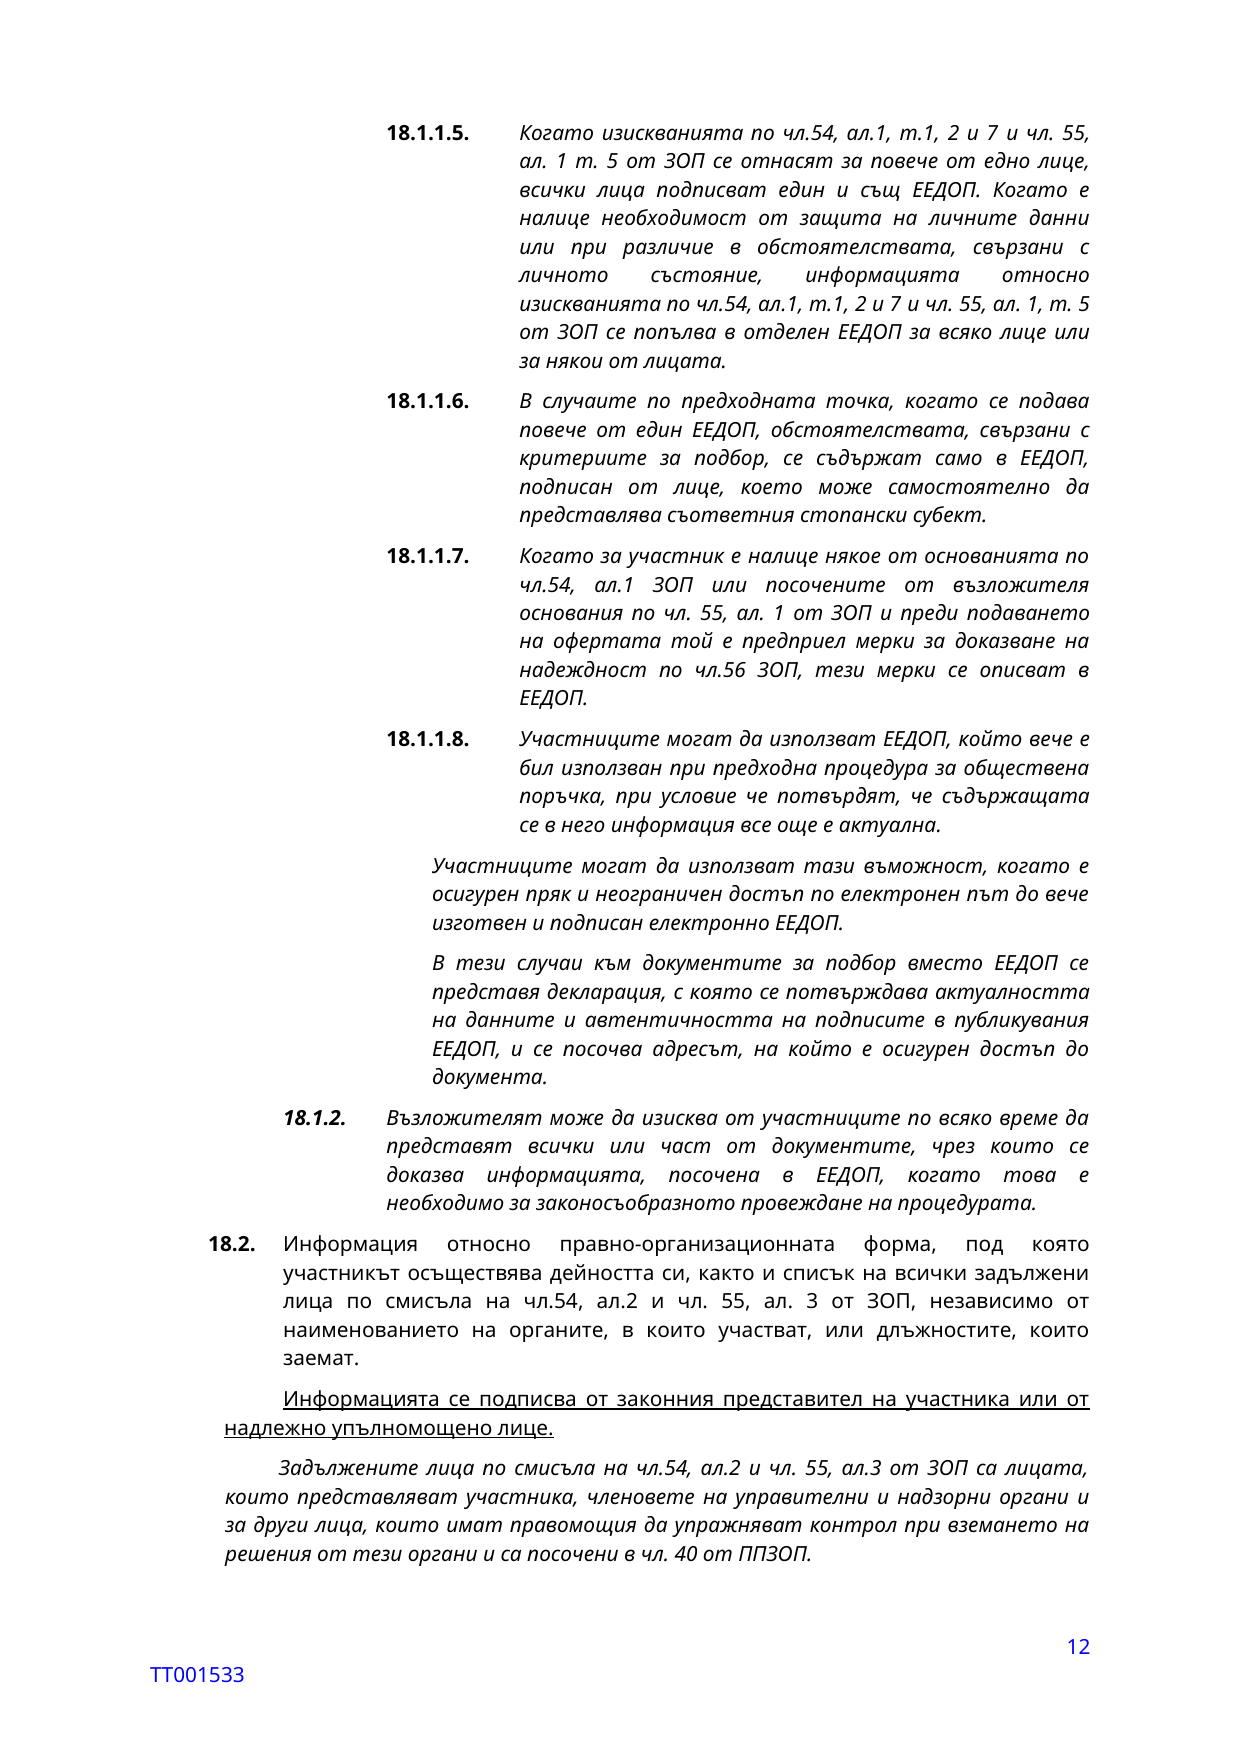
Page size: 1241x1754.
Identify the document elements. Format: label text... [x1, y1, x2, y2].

list Участниците могат да използват ЕЕДОП, който вече е бил използван при предходна процедура за обществена поръчка, при условие че потвърдят, че съдържащата се в него информация все още е актуална. [386, 724, 1090, 838]
list Информация относно правно-организационната форма, под която участникът осъществява дейността си, както и списък на всички задължени лица по смисъла на чл.54, ал.2 и чл. 55, ал. 3 от ЗОП, независимо от наименованието на органите, в които участват, или длъжностите, които заемат. [208, 1229, 1090, 1372]
text Информацията се подписва от законния представител на участника или от надлежно упълномощено лице. [224, 1384, 1090, 1441]
list Възложителят може да изисква от участниците по всяко време да представят всички или част от документите, чрез които се доказва информацията, посочена в ЕЕДОП, когато това е необходимо за законосъобразното провеждане на процедурата. [283, 1103, 1090, 1217]
text Задължените лица по смисъла на чл.54, ал.2 и чл. 55, ал.3 от ЗОП са лицата, които представляват участника, членовете на управителни и надзорни органи и за други лица, които имат правомощия да упражняват контрол при вземането на решения от тези органи и са посочени в чл. 40 от ППЗОП. [225, 1453, 1090, 1567]
list Когато за участник е налице някое от основанията по чл.54, ал.1 ЗОП или посочените от възложителя основания по чл. 55, ал. 1 от ЗОП и преди подаването на офертата той е предприел мерки за доказване на надеждност по чл.56 ЗОП, тези мерки се описват в ЕЕДОП. [386, 541, 1090, 712]
text Участниците могат да използват тази въможност, когато е осигурен пряк и неограничен достъп по електронен път до вече изготвен и подписан електронно ЕЕДОП. [432, 851, 1090, 936]
list Когато изискванията по чл.54, ал.1, т.1, 2 и 7 и чл. 55, ал. 1 т. 5 от ЗОП се отнасят за повече от едно лице, всички лица подписват един и същ ЕЕДОП. Когато е налице необходимост от защита на личните данни или при различие в обстоятелствата, свързани с личното състояние, информацията относно изискванията по чл.54, ал.1, т.1, 2 и 7 и чл. 55, ал. 1, т. 5 от ЗОП се попълва в отделен ЕЕДОП за всяко лице или за някои от лицата. [386, 118, 1090, 374]
text В тези случаи към документите за подбор вместо ЕЕДОП се представя декларация, с която се потвърждава актуалността на данните и автентичността на подписите в публикувания ЕЕДОП, и се посочва адресът, на който е осигурен достъп до документа. [432, 948, 1090, 1091]
list В случаите по предходната точка, когато се подава повече от един ЕЕДОП, обстоятелствата, свързани с критериите за подбор, се съдържат само в ЕЕДОП, подписан от лице, което може самостоятелно да представлява съответния стопански субект. [386, 387, 1090, 529]
